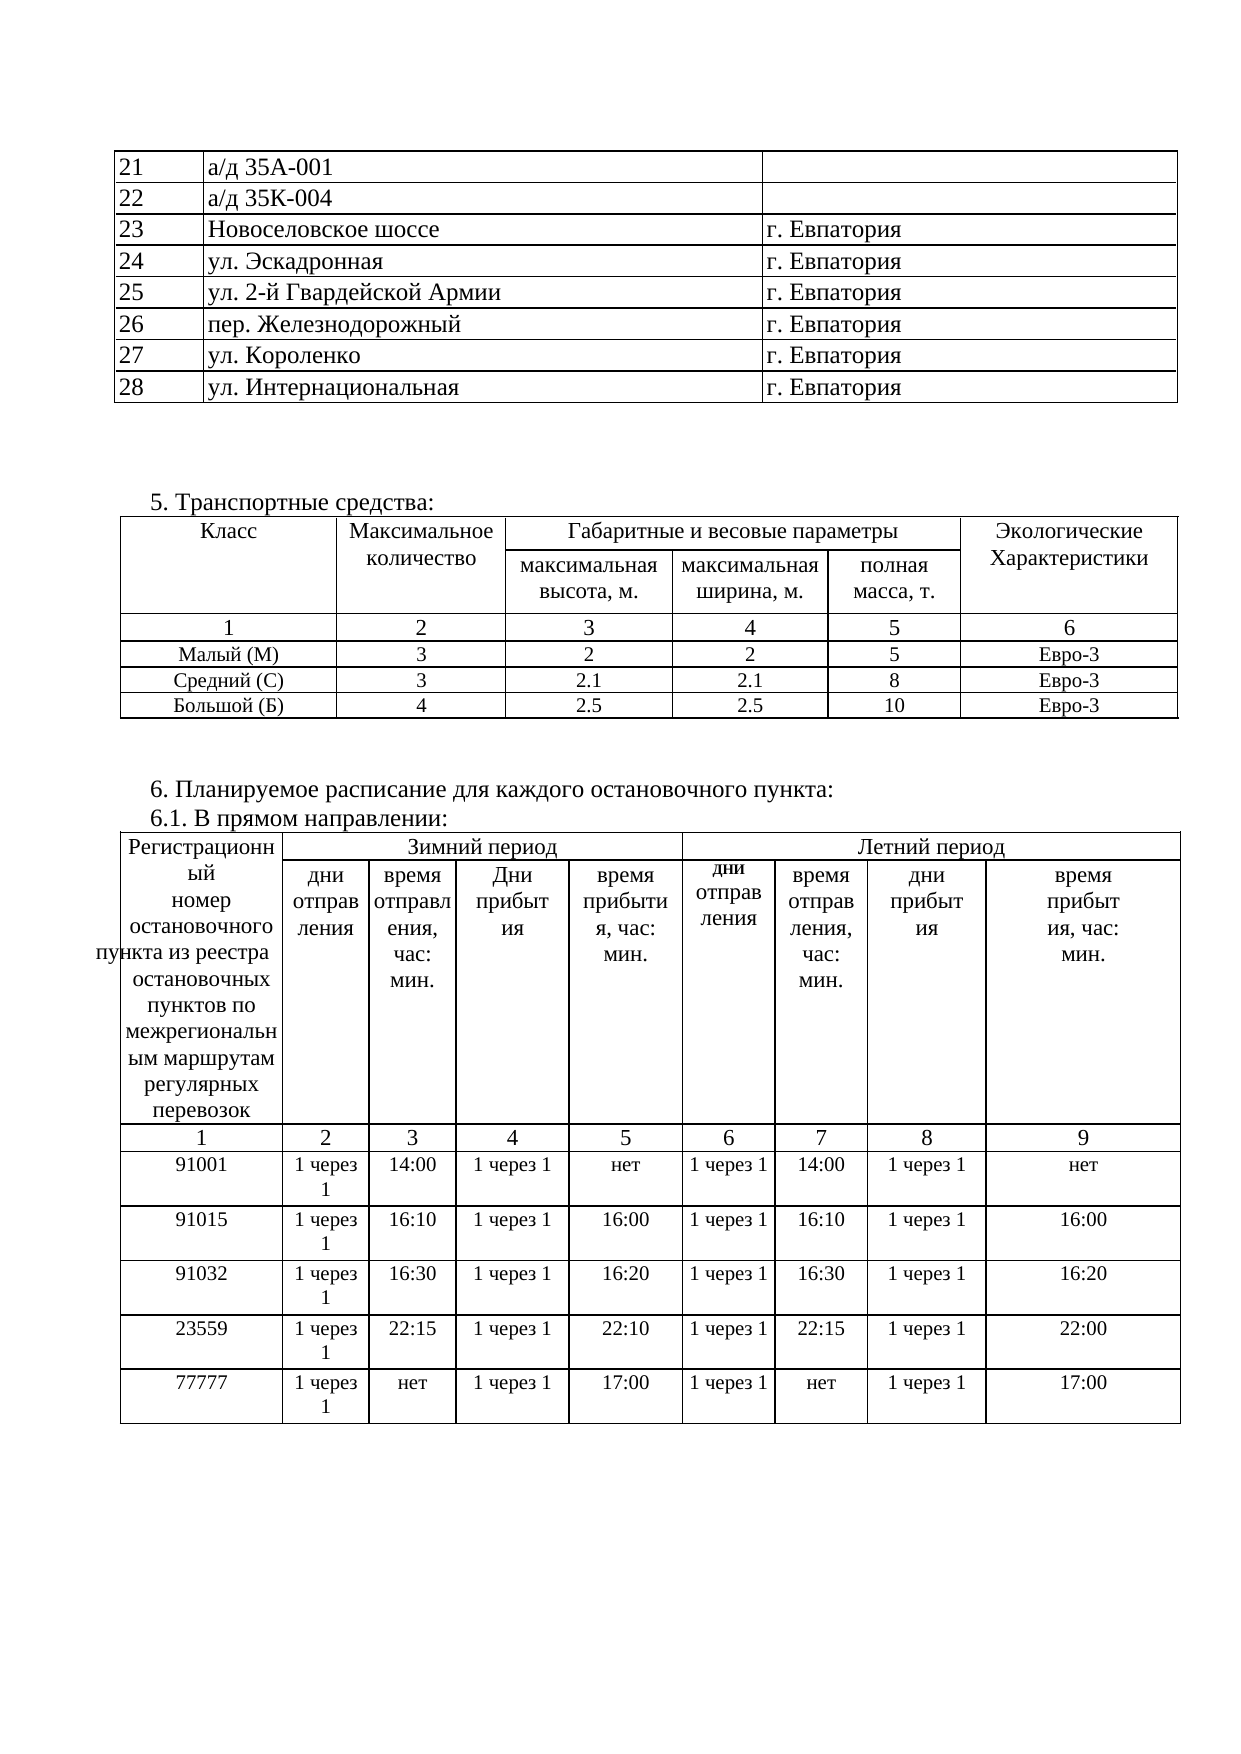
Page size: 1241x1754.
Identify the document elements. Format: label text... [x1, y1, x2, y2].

table_cell 27 [115, 340, 203, 370]
table_cell Большой (Б) [121, 693, 336, 717]
table_cell 5 [829, 614, 960, 640]
table_cell Евро-3 [961, 642, 1177, 666]
table_cell 22:00 [987, 1316, 1180, 1368]
table_cell 14:00 [370, 1152, 455, 1205]
table_cell 1 через 1 [457, 1152, 568, 1205]
text 6.1. В прямом направлении: [150, 803, 1090, 831]
text 5. Транспортные средства: [150, 487, 1090, 516]
table_header Класс [121, 517, 336, 612]
table_cell 2.5 [506, 693, 672, 717]
table_cell время отправл ения, час: мин. [370, 861, 455, 1123]
table_cell 1 через 1 [283, 1207, 368, 1259]
table_cell [763, 181, 1177, 213]
table_cell 77777 [121, 1370, 282, 1423]
table_cell 7 [776, 1125, 867, 1151]
table_cell 28 [115, 371, 203, 402]
table_cell 1 через 1 [457, 1370, 568, 1423]
table_cell 1 через 1 [283, 1152, 368, 1205]
table_cell 2 [283, 1125, 368, 1151]
table_cell 22:15 [370, 1316, 455, 1368]
table_cell 5 [829, 642, 960, 666]
table_cell 1 через 1 [868, 1316, 985, 1368]
table_cell 4 [337, 693, 505, 717]
table_cell 8 [829, 668, 960, 692]
table_cell 1 через 1 [283, 1316, 368, 1368]
table_cell 5 [570, 1125, 682, 1151]
table_cell 16:20 [570, 1261, 682, 1314]
table_cell 22 [115, 183, 203, 213]
table_cell 91015 [121, 1207, 282, 1259]
table_header Габаритные и весовые параметры [506, 517, 960, 549]
table_cell г. Евпатория [763, 370, 1177, 402]
table_cell 23559 [121, 1316, 282, 1368]
table_cell 6 [683, 1125, 774, 1151]
table_cell 17:00 [987, 1370, 1180, 1423]
table_cell нет [370, 1370, 455, 1423]
table_cell 2 [337, 614, 505, 640]
table_cell нет [987, 1152, 1180, 1205]
table_cell 3 [337, 668, 505, 692]
table_cell Евро-3 [961, 693, 1177, 717]
table_cell 24 [115, 245, 203, 276]
table_cell 17:00 [570, 1370, 682, 1423]
table_cell г. Евпатория [763, 213, 1177, 244]
table_cell 1 через 1 [683, 1207, 774, 1259]
table_cell г. Евпатория [763, 339, 1177, 370]
table_cell 1 [121, 614, 336, 640]
table_cell время отправ ления, час: мин. [776, 861, 867, 1123]
table_cell 16:10 [776, 1207, 867, 1259]
table_cell 26 [115, 308, 203, 339]
text 6. Планируемое расписание для каждого остановочного пункта: [150, 774, 1090, 803]
table_cell время прибыт ия, час: мин. [987, 861, 1180, 1123]
table_cell 1 через 1 [868, 1370, 985, 1423]
table_cell Новоселовское шоссе [204, 215, 762, 244]
table_cell полная масса, т. [829, 551, 960, 612]
table_header Зимний период [283, 833, 682, 859]
table_cell 3 [370, 1125, 455, 1151]
table_cell 16:20 [987, 1261, 1180, 1314]
table_cell пер. Железнодорожный [204, 309, 762, 339]
table_cell 3 [506, 614, 672, 640]
table_cell г. Евпатория [763, 307, 1177, 339]
table_cell Дни прибыт ия [457, 861, 568, 1123]
table_header Летний период [683, 833, 1180, 859]
table_cell время прибыти я, час: мин. [570, 861, 682, 1123]
table_header Регистрационный номер остановочного пункта из реестра остановочных пунктов по межрегиональным маршрутам регулярных перевозок [121, 833, 282, 1123]
table_cell 2.5 [673, 693, 827, 717]
table_cell 1 через 1 [868, 1261, 985, 1314]
table_cell 1 через 1 [683, 1316, 774, 1368]
table_cell 1 через 1 [283, 1370, 368, 1423]
table_cell 1 через 1 [683, 1152, 774, 1205]
table_cell 3 [337, 642, 505, 666]
table_cell 2.1 [506, 668, 672, 692]
table_cell 9 [987, 1125, 1180, 1151]
table_cell ул. Короленко [204, 340, 762, 370]
table_cell нет [570, 1152, 682, 1205]
table_cell 16:30 [370, 1261, 455, 1314]
table_cell 91001 [121, 1152, 282, 1205]
table_cell 6 [961, 614, 1177, 640]
table_cell 1 через 1 [457, 1207, 568, 1259]
table_cell 91032 [121, 1261, 282, 1314]
table_cell ул. Эскадронная [204, 246, 762, 276]
table_cell [763, 152, 1177, 181]
table_cell 1 [121, 1125, 282, 1151]
table_cell 1 через 1 [868, 1152, 985, 1205]
table_cell максимальная ширина, м. [673, 551, 827, 612]
table_cell 25 [115, 277, 203, 307]
table_cell 1 через 1 [283, 1261, 368, 1314]
table_cell 16:10 [370, 1207, 455, 1259]
table_cell Средний (С) [121, 668, 336, 692]
table_cell 1 через 1 [457, 1316, 568, 1368]
table_cell ДНИ отправ ления [683, 861, 774, 1123]
table_cell 2 [506, 642, 672, 666]
table_cell 8 [868, 1125, 985, 1151]
table_cell нет [776, 1370, 867, 1423]
table_cell 22:10 [570, 1316, 682, 1368]
table_cell 1 через 1 [868, 1207, 985, 1259]
table_header Экологические Характеристики [961, 517, 1177, 612]
table_cell 1 через 1 [683, 1370, 774, 1423]
table_cell дни прибыт ия [868, 861, 985, 1123]
table_cell 16:30 [776, 1261, 867, 1314]
table_cell дни отправ ления [283, 861, 368, 1123]
table_cell 1 через 1 [683, 1261, 774, 1314]
table_cell а/д 35А-001 [204, 152, 762, 181]
table_cell 2.1 [673, 668, 827, 692]
table_cell 16:00 [570, 1207, 682, 1259]
table_cell ул. Интернациональная [204, 372, 762, 402]
table_cell 21 [115, 152, 203, 181]
table_cell г. Евпатория [763, 244, 1177, 276]
table_cell 4 [457, 1125, 568, 1151]
table_header Максимальное количество [337, 517, 505, 612]
table_cell а/д 35К-004 [204, 183, 762, 213]
table_cell 1 через 1 [457, 1261, 568, 1314]
table_cell Евро-3 [961, 668, 1177, 692]
table_cell 14:00 [776, 1152, 867, 1205]
table_cell 23 [115, 214, 203, 244]
table_cell 4 [673, 614, 827, 640]
table_cell Малый (М) [121, 642, 336, 666]
table_cell ул. 2-й Гвардейской Армии [204, 277, 762, 307]
table_cell максимальная высота, м. [506, 551, 672, 612]
table_cell г. Евпатория [763, 276, 1177, 307]
table_cell 16:00 [987, 1207, 1180, 1259]
table_cell 2 [673, 642, 827, 666]
table_cell 22:15 [776, 1316, 867, 1368]
table_cell 10 [829, 693, 960, 717]
